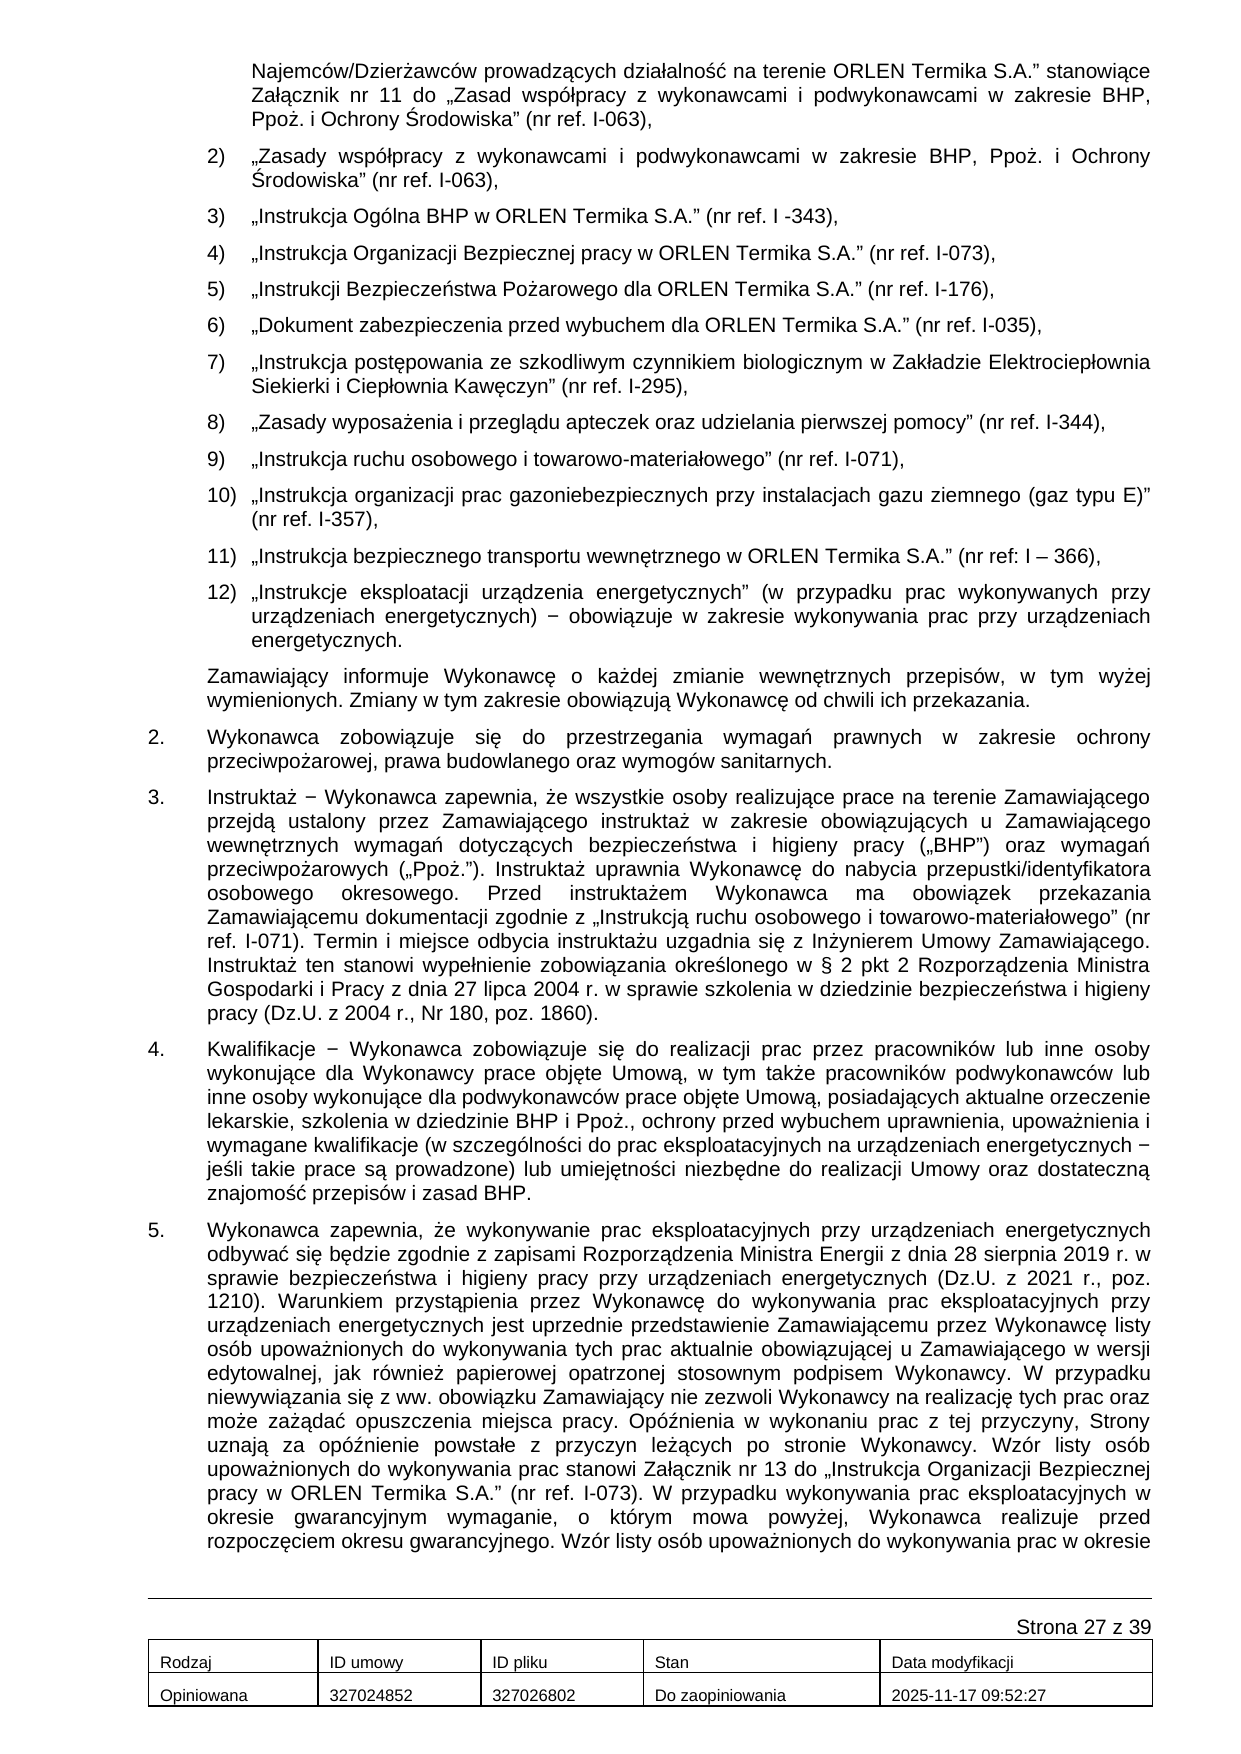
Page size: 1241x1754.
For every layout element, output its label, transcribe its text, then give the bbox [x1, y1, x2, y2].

subtitle „Instrukcji Bezpieczeństwa Pożarowego dla ORLEN Termika S.A.” (nr ref. I-176), [207, 277, 1152, 301]
subtitle „Instrukcja organizacji prac gazoniebezpiecznych przy instalacjach gazu ziemnego (gaz typu E)” (nr ref. I-357), [207, 483, 1152, 531]
subtitle Wykonawca zobowiązuje się do przestrzegania wymagań prawnych w zakresie ochrony przeciwpożarowej, prawa budowlanego oraz wymogów sanitarnych. [148, 725, 1152, 773]
subtitle „Instrukcja Organizacji Bezpiecznej pracy w ORLEN Termika S.A.” (nr ref. I-073), [207, 240, 1152, 264]
subtitle „Instrukcja bezpiecznego transportu wewnętrznego w ORLEN Termika S.A.” (nr ref: I – 366), [207, 543, 1152, 567]
subtitle „Instrukcja Ogólna BHP w ORLEN Termika S.A.” (nr ref. I -343), [207, 204, 1152, 228]
subtitle „Instrukcje eksploatacji urządzenia energetycznych” (w przypadku prac wykonywanych przy urządzeniach energetycznych) − obowiązuje w zakresie wykonywania prac przy urządzeniach energetycznych. [207, 580, 1152, 652]
subtitle Kwalifikacje − Wykonawca zobowiązuje się do realizacji prac przez pracowników lub inne osoby wykonujące dla Wykonawcy prace objęte Umową, w tym także pracowników podwykonawców lub inne osoby wykonujące dla podwykonawców prace objęte Umową, posiadających aktualne orzeczenie lekarskie, szkolenia w dziedzinie BHP i Ppoż., ochrony przed wybuchem uprawnienia, upoważnienia i wymagane kwalifikacje (w szczególności do prac eksploatacyjnych na urządzeniach energetycznych − jeśli takie prace są prowadzone) lub umiejętności niezbędne do realizacji Umowy oraz dostateczną znajomość przepisów i zasad BHP. [148, 1037, 1152, 1205]
subtitle „Zasady wyposażenia i przeglądu apteczek oraz udzielania pierwszej pomocy” (nr ref. I-344), [207, 410, 1152, 434]
subtitle „Zasady współpracy z wykonawcami i podwykonawcami w zakresie BHP, Ppoż. i Ochrony Środowiska” (nr ref. I-063), [207, 143, 1152, 191]
subtitle „Instrukcja postępowania ze szkodliwym czynnikiem biologicznym w Zakładzie Elektrociepłownia Siekierki i Ciepłownia Kawęczyn” (nr ref. I-295), [207, 350, 1152, 398]
subtitle Instruktaż − Wykonawca zapewnia, że wszystkie osoby realizujące prace na terenie Zamawiającego przejdą ustalony przez Zamawiającego instruktaż w zakresie obowiązujących u Zamawiającego wewnętrznych wymagań dotyczących bezpieczeństwa i higieny pracy („BHP”) oraz wymagań przeciwpożarowych („Ppoż.”). Instruktaż uprawnia Wykonawcę do nabycia przepustki/identyfikatora osobowego okresowego. Przed instruktażem Wykonawca ma obowiązek przekazania Zamawiającemu dokumentacji zgodnie z „Instrukcją ruchu osobowego i towarowo-materiałowego” (nr ref. I-071). Termin i miejsce odbycia instruktażu uzgadnia się z Inżynierem Umowy Zamawiającego. Instruktaż ten stanowi wypełnienie zobowiązania określonego w § 2 pkt 2 Rozporządzenia Ministra Gospodarki i Pracy z dnia 27 lipca 2004 r. w sprawie szkolenia w dziedzinie bezpieczeństwa i higieny pracy (Dz.U. z 2004 r., Nr 180, poz. 1860). [148, 785, 1152, 1025]
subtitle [148, 1217, 1152, 1553]
subtitle „Dokument zabezpieczenia przed wybuchem dla ORLEN Termika S.A.” (nr ref. I-035), [207, 313, 1152, 337]
list Zamawiający informuje Wykonawcę o każdej zmianie wewnętrznych przepisów, w tym wyżej wymienionych. Zmiany w tym zakresie obowiązują Wykonawcę od chwili ich przekazania. [207, 664, 1152, 712]
subtitle „Instrukcja ruchu osobowego i towarowo-materiałowego” (nr ref. I-071), [207, 447, 1152, 471]
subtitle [207, 59, 1152, 131]
